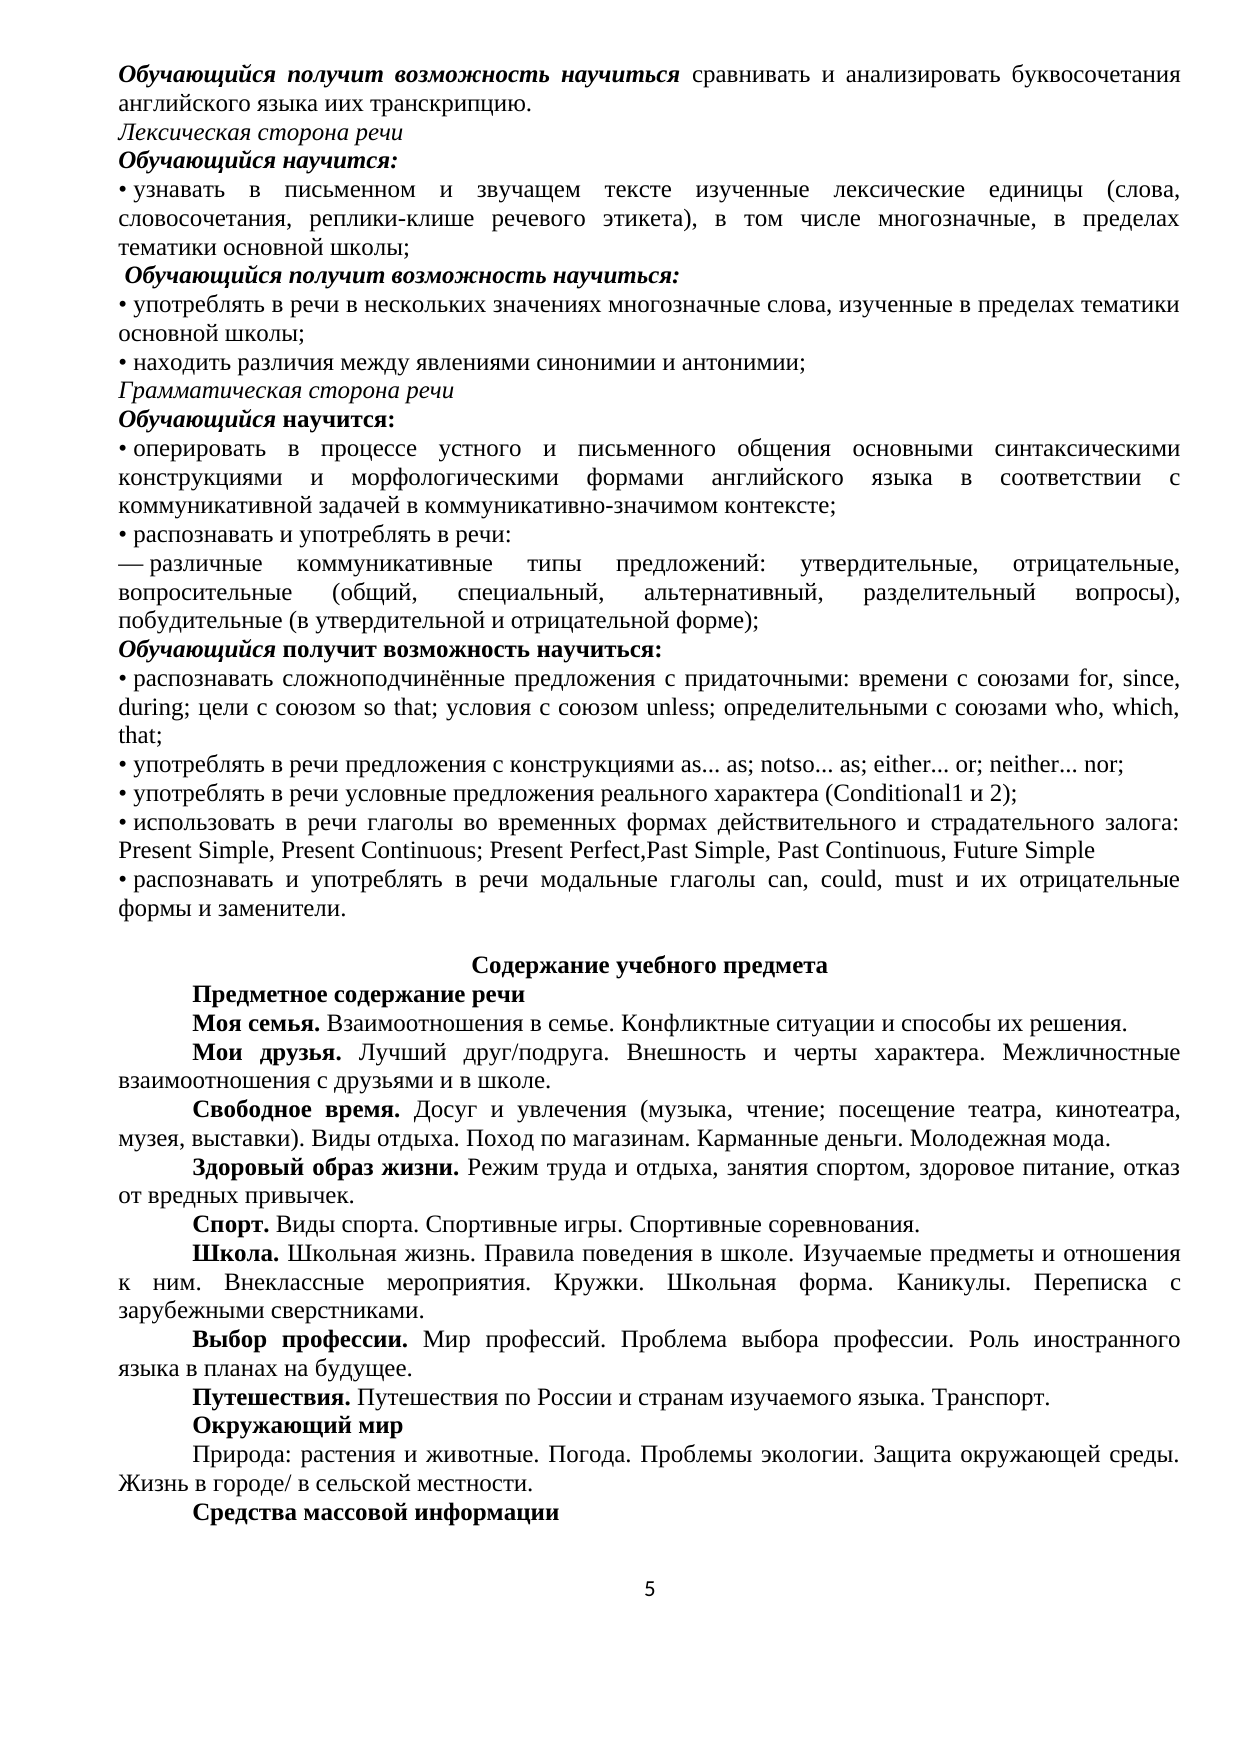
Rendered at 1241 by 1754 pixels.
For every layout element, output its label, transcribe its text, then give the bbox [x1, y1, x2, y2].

text Обучающийся получит возможность научиться: [118, 634, 1181, 663]
text Средства массовой информации [118, 1497, 1181, 1525]
text Обучающийся получит возможность научиться сравнивать и анализировать буквосочетания английского языка иих транскрипцию. [118, 59, 1181, 117]
text Окружающий мир [118, 1410, 1181, 1439]
text Выбор профессии. Мир профессий. Проблема выбора профессии. Роль иностранного языка в планах на будущее. [118, 1324, 1181, 1382]
text • находить различия между явлениями синонимии и антонимии; [118, 347, 1181, 375]
text • оперировать в процессе устного и письменного общения основными синтаксическими конструкциями и морфологическими формами английского языка в соответствии с коммуникативной задачей в коммуникативно-значимом контексте; [118, 433, 1181, 519]
text • распознавать сложноподчинённые предложения с придаточными: времени с союзами for, since, during; цели с союзом so that; условия с союзом unless; определительными с союзами who, which, that; [118, 663, 1181, 749]
text Школа. Школьная жизнь. Правила поведения в школе. Изучаемые предметы и отношения к ним. Внеклассные мероприятия. Кружки. Школьная форма. Каникулы. Переписка с зарубежными сверстниками. [118, 1238, 1181, 1324]
text Свободное время. Досуг и увлечения (музыка, чтение; посещение театра, кинотеатра, музея, выставки). Виды отдыха. Поход по магазинам. Карманные деньги. Молодежная мода. [118, 1094, 1181, 1152]
text Здоровый образ жизни. Режим труда и отдыха, занятия спортом, здоровое питание, отказ от вредных привычек. [118, 1152, 1181, 1209]
text Обучающийся научится: [118, 404, 1181, 433]
text Спорт. Виды спорта. Спортивные игры. Спортивные соревнования. [118, 1209, 1181, 1238]
text Мои друзья. Лучший друг/подруга. Внешность и черты характера. Межличностные взаимоотношения с друзьями и в школе. [118, 1037, 1181, 1094]
text • распознавать и употреблять в речи: [118, 519, 1181, 548]
text Моя семья. Взаимоотношения в семье. Конфликтные ситуации и способы их решения. [118, 1008, 1181, 1037]
text • употреблять в речи предложения с конструкциями as... as; notso... as; either... or; neither... nor; [118, 749, 1181, 778]
text Предметное содержание речи [118, 979, 1181, 1008]
text Содержание учебного предмета [118, 950, 1181, 979]
text • узнавать в письменном и звучащем тексте изученные лексические единицы (слова, словосочетания, реплики-клише речевого этикета), в том числе многозначные, в пределах тематики основной школы; [118, 174, 1181, 260]
text • распознавать и употреблять в речи модальные глаголы can, could, must и их отрицательные формы и заменители. [118, 864, 1181, 922]
text — различные коммуникативные типы предложений: утвердительные, отрицательные, вопросительные (общий, специальный, альтернативный, разделительный вопросы), побудительные (в утвердительной и отрицательной форме); [118, 548, 1181, 634]
text Обучающийся получит возможность научиться: [118, 260, 1181, 289]
text Грамматическая сторона речи [118, 375, 1181, 404]
text • использовать в речи глаголы во временных формах действительного и страдательного залога: Present Simple, Present Continuous; Present Perfect,Past Simple, Past Continuous, Future Simple [118, 807, 1181, 864]
text Обучающийся научится: [118, 145, 1181, 174]
text • употреблять в речи условные предложения реального характера (Conditional1 и 2); [118, 778, 1181, 807]
text • употреблять в речи в нескольких значениях многозначные слова, изученные в пределах тематики основной школы; [118, 289, 1181, 347]
text Природа: растения и животные. Погода. Проблемы экологии. Защита окружающей среды. Жизнь в городе/ в сельской местности. [118, 1439, 1181, 1497]
text Лексическая сторона речи [118, 117, 1181, 145]
text Путешествия. Путешествия по России и странам изучаемого языка. Транспорт. [118, 1382, 1181, 1410]
